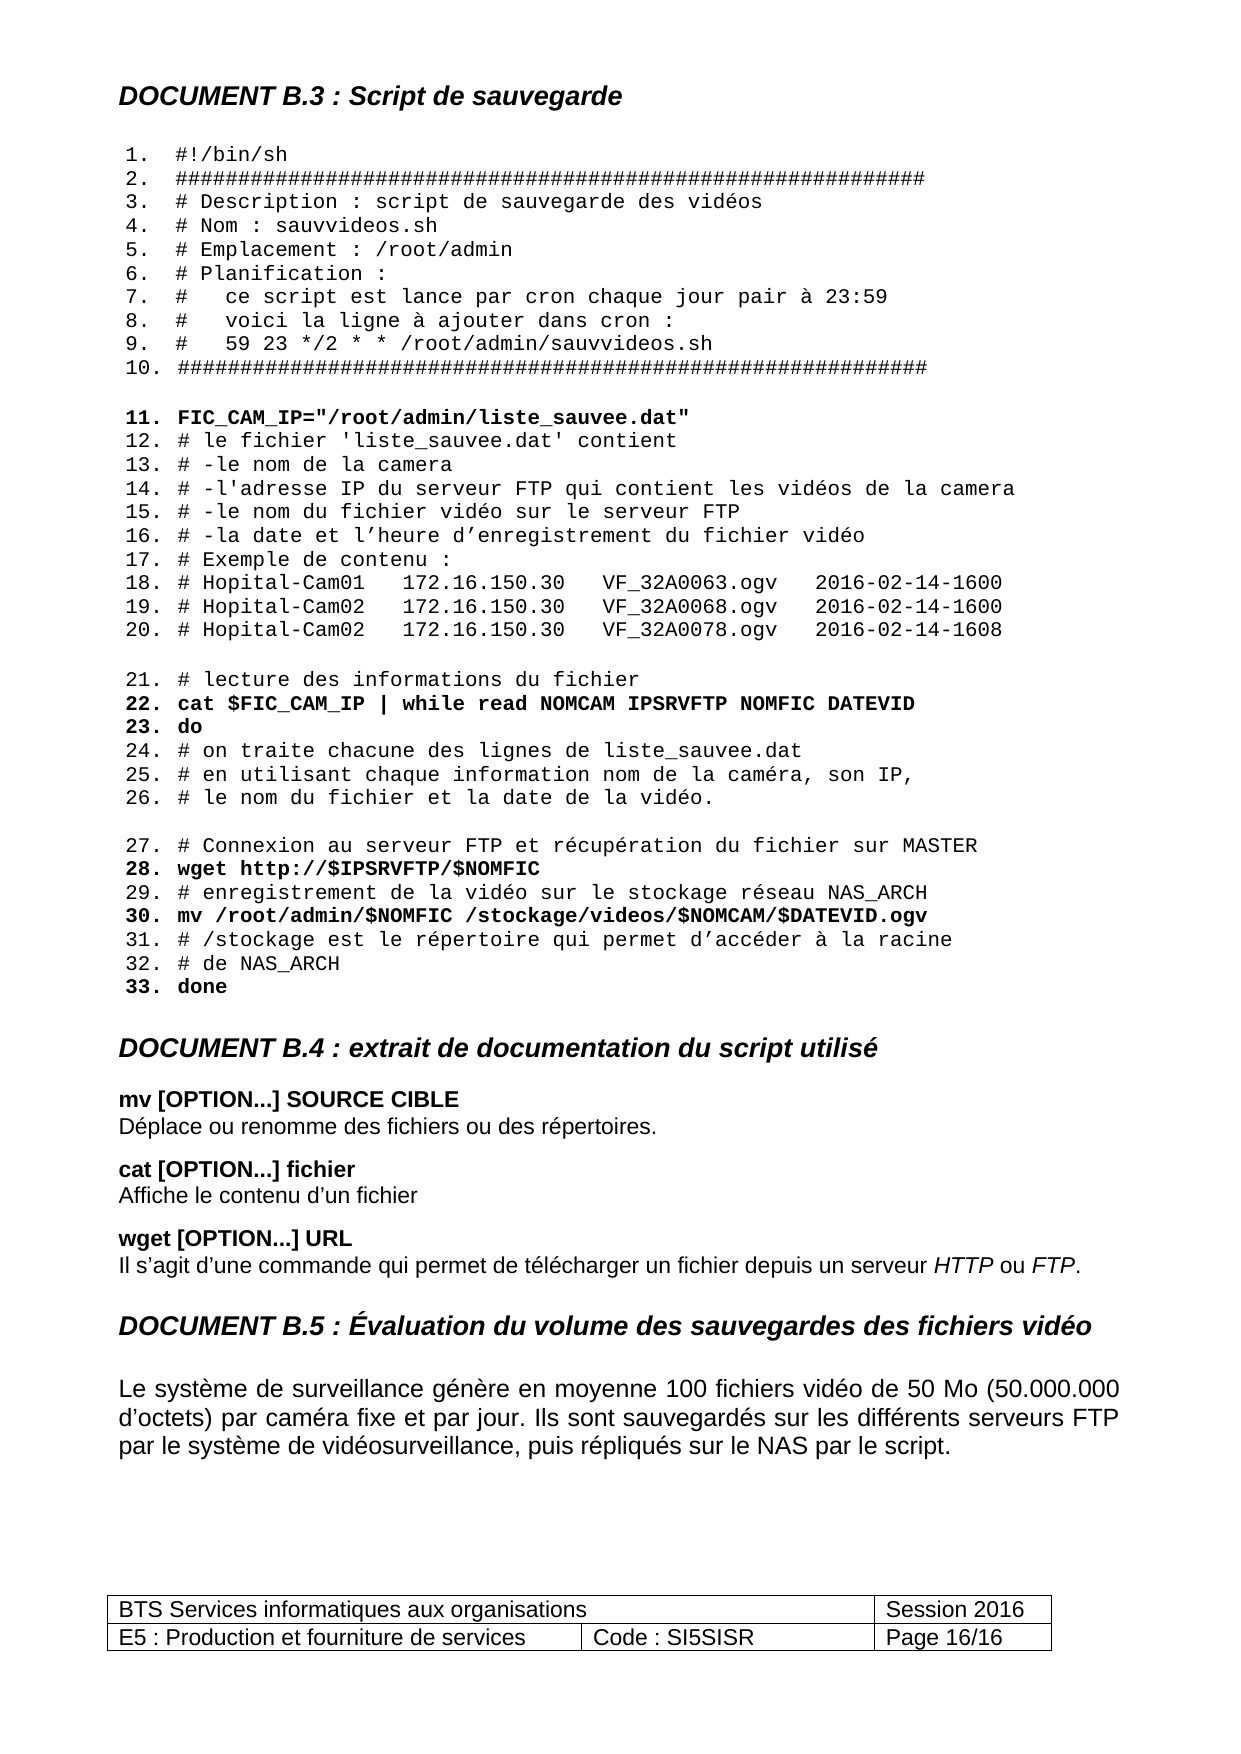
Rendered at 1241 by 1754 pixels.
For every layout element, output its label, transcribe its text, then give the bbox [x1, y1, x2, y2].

list # ce script est lance par cron chaque jour pair à 23:59 [125, 286, 1182, 310]
list #!/bin/sh [125, 144, 1182, 168]
list do [125, 716, 1182, 740]
text cat [OPTION...] fichier [118, 1156, 1122, 1182]
text wget [OPTION...] URL [118, 1225, 1122, 1252]
list done [125, 976, 1182, 1000]
list ############################################################ [125, 168, 1182, 192]
list # Nom : sauvvideos.sh [125, 215, 1182, 239]
list # le nom du fichier et la date de la vidéo. [125, 787, 1182, 811]
list # en utilisant chaque information nom de la caméra, son IP, [125, 764, 1182, 787]
list # Emplacement : /root/admin [125, 239, 1182, 262]
list wget http://$IPSRVFTP/$NOMFIC [125, 858, 1182, 882]
list # -la date et l’heure d’enregistrement du fichier vidéo [125, 525, 1182, 548]
list FIC_CAM_IP="/root/admin/liste_sauvee.dat" [125, 407, 1182, 430]
list # lecture des informations du fichier [125, 669, 1182, 693]
text Il s’agit d’une commande qui permet de télécharger un fichier depuis un serveur HTTP ou FTP. [118, 1252, 1122, 1278]
text Déplace ou renomme des fichiers ou des répertoires. [118, 1113, 1122, 1139]
subtitle DOCUMENT B.4 : extrait de documentation du script utilisé [118, 1032, 1122, 1063]
list # enregistrement de la vidéo sur le stockage réseau NAS_ARCH [125, 882, 1182, 906]
list # Hopital-Cam02 172.16.150.30 VF_32A0068.ogv 2016-02-14-1600 [125, 596, 1182, 619]
list # Exemple de contenu : [125, 548, 1182, 572]
list cat $FIC_CAM_IP | while read NOMCAM IPSRVFTP NOMFIC DATEVID [125, 693, 1182, 716]
list # -le nom de la camera [125, 454, 1182, 478]
list # /stockage est le répertoire qui permet d’accéder à la racine [125, 929, 1182, 953]
list # Connexion au serveur FTP et récupération du fichier sur MASTER [125, 834, 1182, 858]
list # -l'adresse IP du serveur FTP qui contient les vidéos de la camera [125, 478, 1182, 501]
list ############################################################ [125, 357, 1182, 381]
text mv [OPTION...] SOURCE CIBLE [118, 1086, 1122, 1113]
subtitle DOCUMENT B.5 : Évaluation du volume des sauvegardes des fichiers vidéo [118, 1310, 1122, 1341]
list # Hopital-Cam01 172.16.150.30 VF_32A0063.ogv 2016-02-14-1600 [125, 572, 1182, 596]
list # de NAS_ARCH [125, 953, 1182, 976]
text Affiche le contenu d’un fichier [118, 1182, 1122, 1208]
list # 59 23 */2 * * /root/admin/sauvvideos.sh [125, 333, 1182, 357]
subtitle DOCUMENT B.3 : Script de sauvegarde [118, 80, 1122, 111]
text Le système de surveillance génère en moyenne 100 fichiers vidéo de 50 Mo (50.000.000 d’octets) par caméra fixe et par jour. Ils sont sauvegardés sur les différents serveurs FTP par le système de vidéosurveillance, puis répliqués sur le NAS par le script. [118, 1374, 1122, 1460]
list # -le nom du fichier vidéo sur le serveur FTP [125, 501, 1182, 525]
list # le fichier 'liste_sauvee.dat' contient [125, 430, 1182, 454]
list # Hopital-Cam02 172.16.150.30 VF_32A0078.ogv 2016-02-14-1608 [125, 619, 1182, 643]
list # on traite chacune des lignes de liste_sauvee.dat [125, 740, 1182, 764]
list # voici la ligne à ajouter dans cron : [125, 310, 1182, 333]
list # Planification : [125, 262, 1182, 286]
list # Description : script de sauvegarde des vidéos [125, 192, 1182, 215]
list mv /root/admin/$NOMFIC /stockage/videos/$NOMCAM/$DATEVID.ogv [125, 906, 1182, 929]
